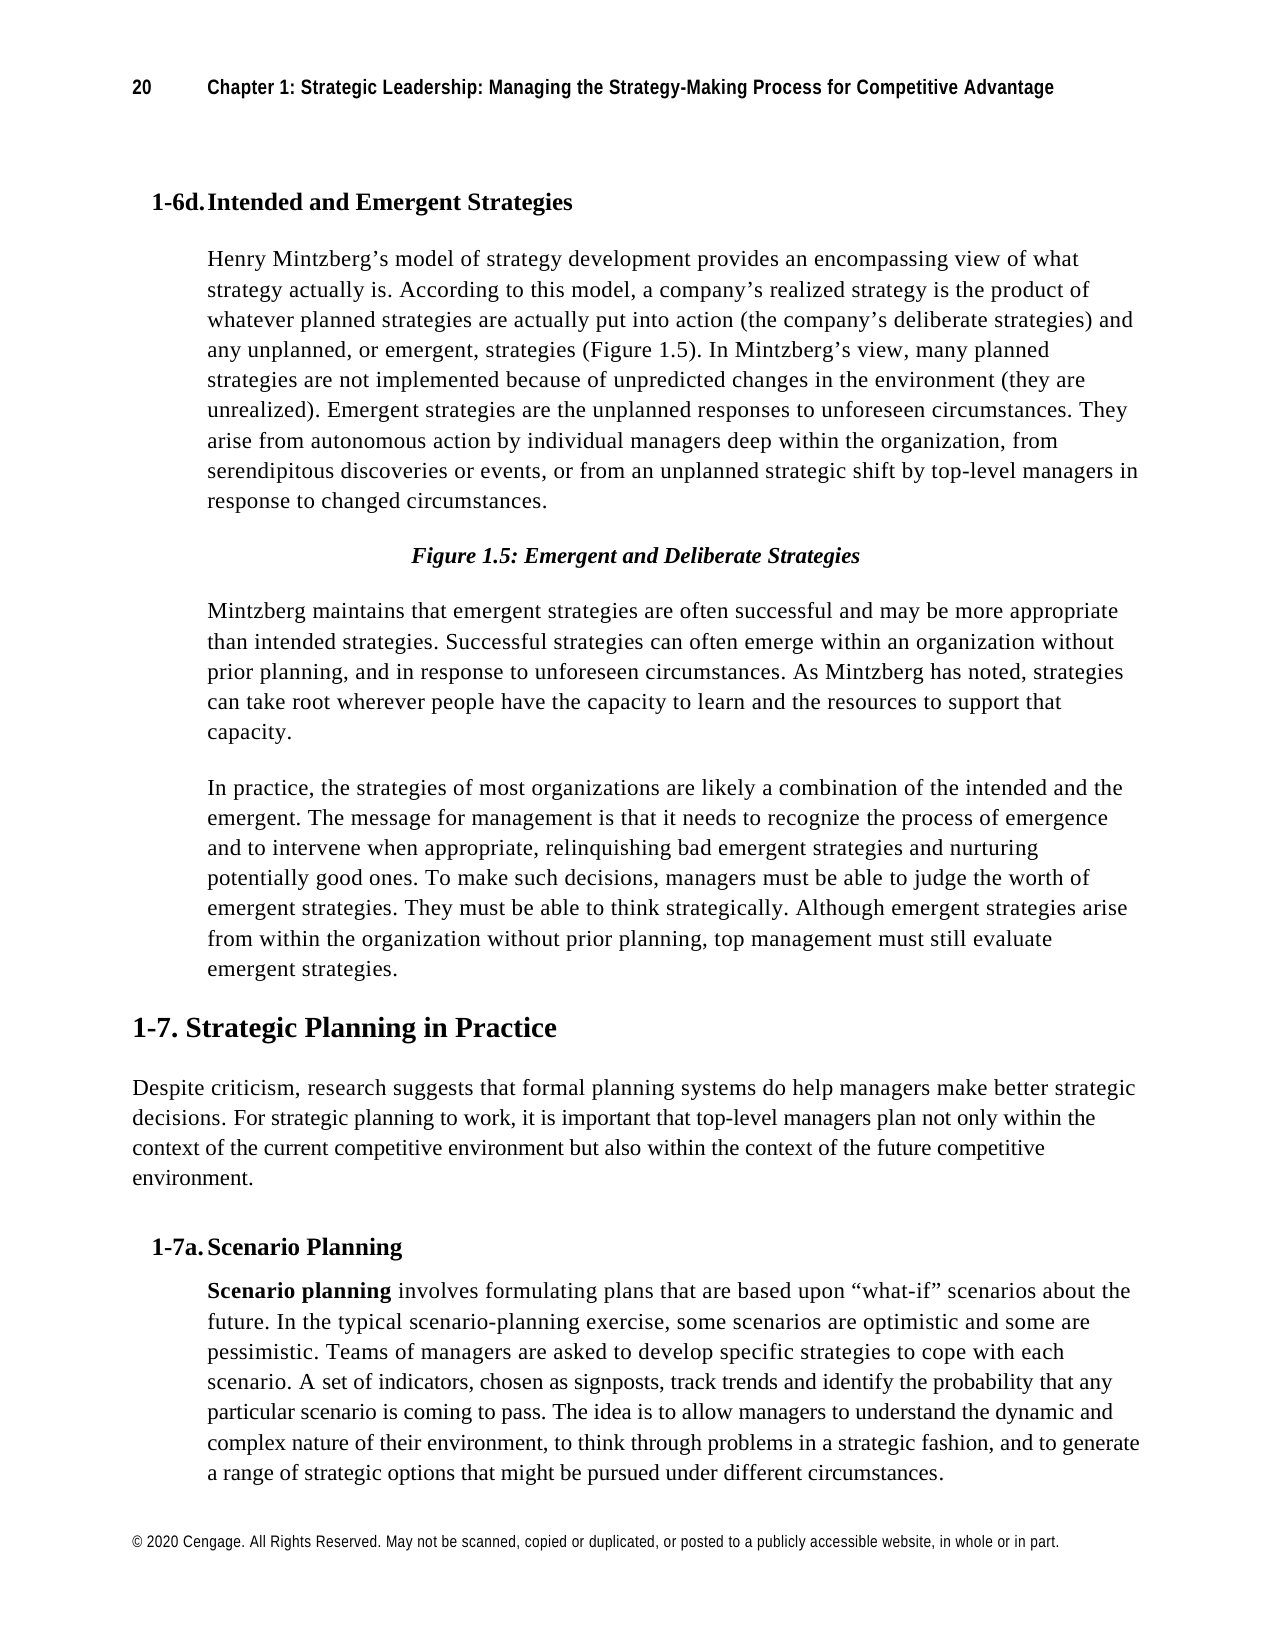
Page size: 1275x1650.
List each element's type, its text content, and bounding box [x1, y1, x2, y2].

subtitle 1-7a. Scenario Planning [151, 1232, 1142, 1261]
subtitle 1-7. Strategic Planning in Practice [132, 1010, 1142, 1044]
text Mintzberg maintains that emergent strategies are often successful and may be more appropriate than intended strategies. Successful strategies can often emerge within an organization without prior planning, and in response to unforeseen circumstances. As Mintzberg has noted, strategies can take root wherever people have the capacity to learn and the resources to support that capacity. [207, 598, 1142, 745]
text In practice, the strategies of most organizations are likely a combination of the intended and the emergent. The message for management is that it needs to recognize the process of emergence and to intervene when appropriate, relinquishing bad emergent strategies and nurturing potentially good ones. To make such decisions, managers must be able to judge the worth of emergent strategies. They must be able to think strategically. Although emergent strategies arise from within the organization without prior planning, top management must still evaluate emergent strategies. [207, 774, 1142, 981]
text Figure 1.5: Emergent and Deliberate Strategies [132, 542, 1142, 569]
text Henry Mintzberg’s model of strategy development provides an encompassing view of what strategy actually is. According to this model, a company’s realized strategy is the product of whatever planned strategies are actually put into action (the company’s deliberate strategies) and any unplanned, or emergent, strategies (Figure 1.5). In Mintzberg’s view, many planned strategies are not implemented because of unpredicted changes in the environment (they are unrealized). Emergent strategies are the unplanned responses to unforeseen circumstances. They arise from autonomous action by individual managers deep within the organization, from serendipitous discoveries or events, or from an unplanned strategic shift by top-level managers in response to changed circumstances. [207, 246, 1142, 513]
text Despite criticism, research suggests that formal planning systems do help managers make better strategic decisions. For strategic planning to work, it is important that top-level managers plan not only within the context of the current competitive environment but also within the context of the future competitive environment. [132, 1074, 1142, 1191]
subtitle 1-6d. Intended and Emergent Strategies [151, 187, 1142, 216]
text Scenario planning involves formulating plans that are based upon “what-if” scenarios about the future. In the typical scenario-planning exercise, some scenarios are optimistic and some are pessimistic. Teams of managers are asked to develop specific strategies to cope with each scenario. A set of indicators, chosen as signposts, track trends and identify the probability that any particular scenario is coming to pass. The idea is to allow managers to understand the dynamic and complex nature of their environment, to think through problems in a strategic fashion, and to generate a range of strategic options that might be pursued under different circumstances. [207, 1277, 1142, 1485]
